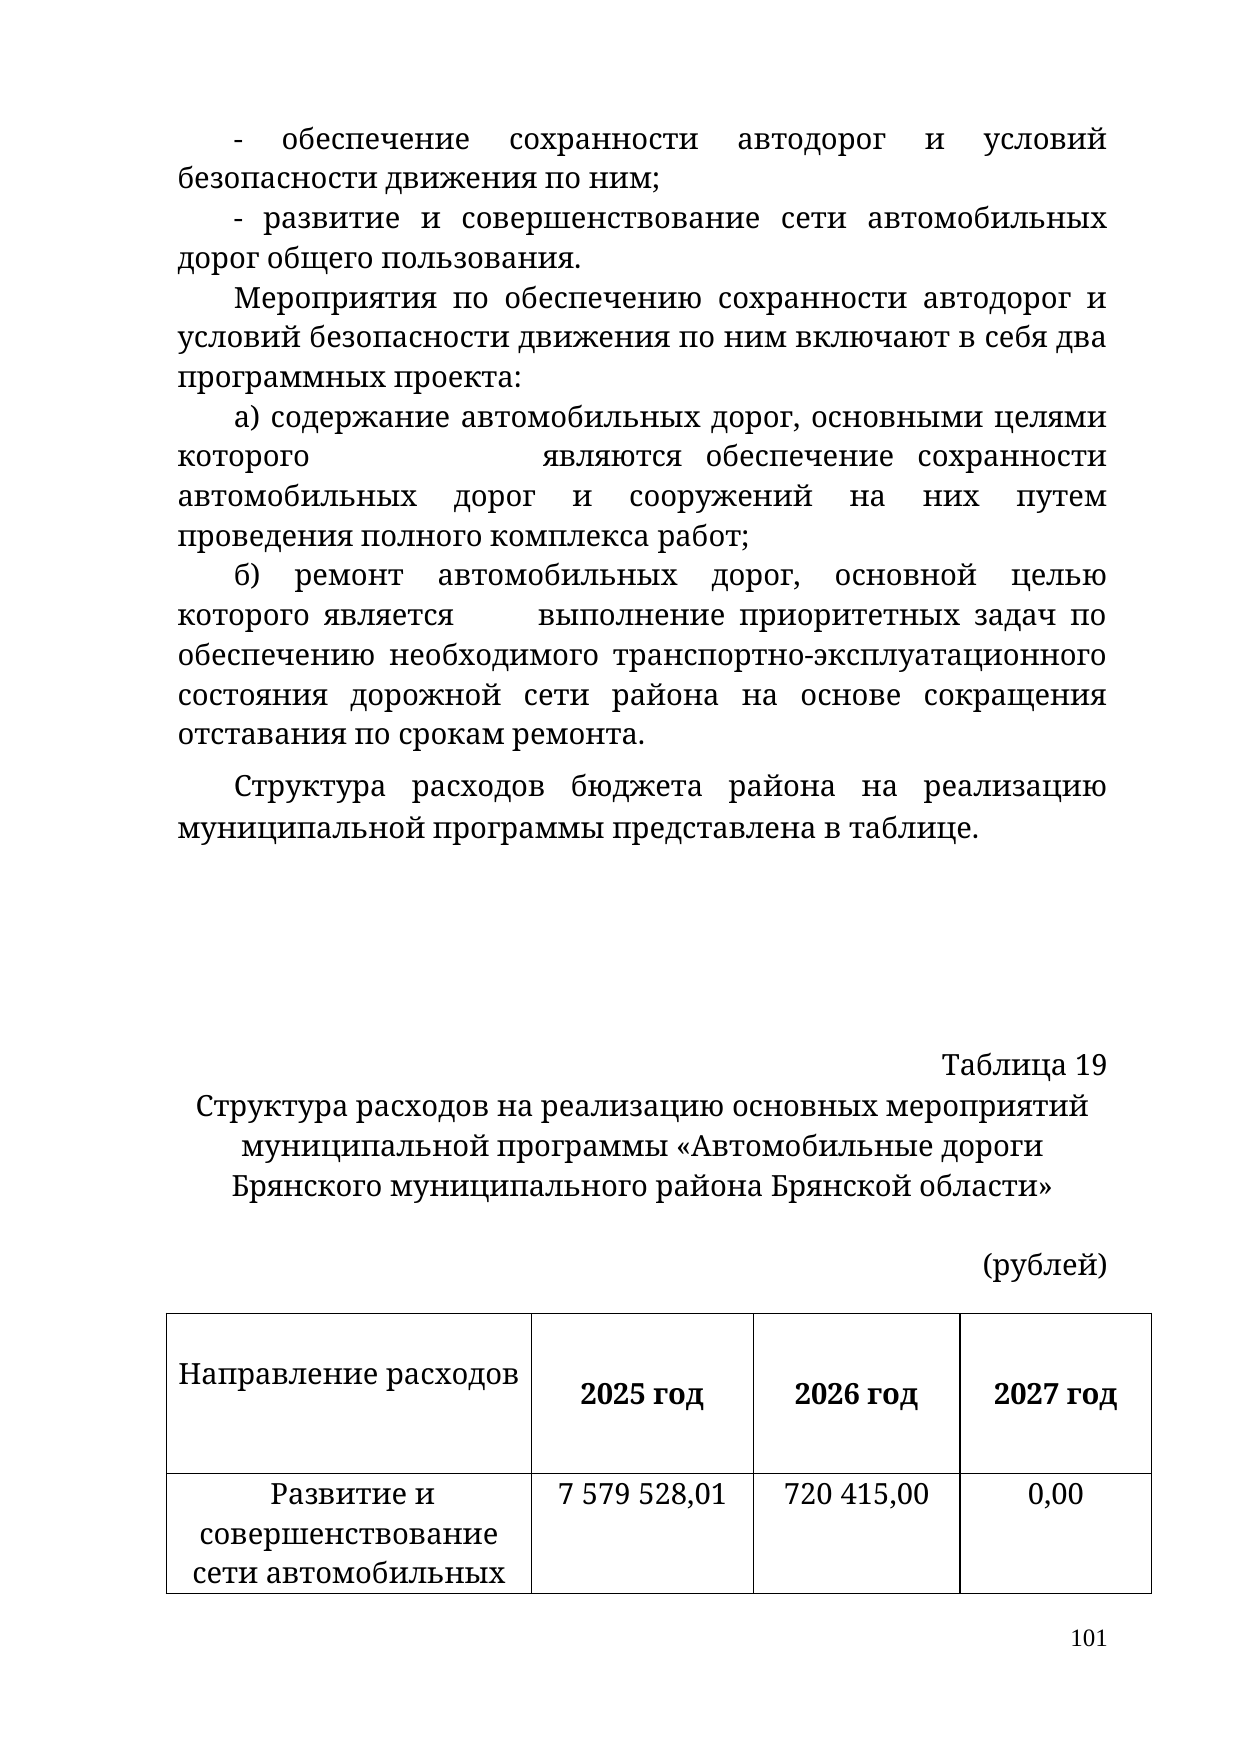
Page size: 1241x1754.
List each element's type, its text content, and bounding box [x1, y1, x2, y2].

table_header 2025 год [532, 1314, 753, 1472]
table_cell 720 415,00 [754, 1474, 959, 1592]
table_header 2026 год [754, 1314, 959, 1472]
text (рублей) [177, 1244, 1107, 1284]
text б) ремонт автомобильных дорог, основной целью которого является выполнение приоритетных задач по обеспечению необходимого транспортно-эксплуатационного состояния дорожной сети района на основе сокращения отставания по срокам ремонта. [177, 555, 1107, 753]
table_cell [167, 1474, 531, 1592]
table_cell 7 579 528,01 [532, 1474, 753, 1592]
text Таблица 19 [177, 1013, 1107, 1083]
text - развитие и совершенствование сети автомобильных дорог общего пользования. [177, 197, 1107, 277]
text а) содержание автомобильных дорог, основными целями которого являются обеспечение сохранности автомобильных дорог и сооружений на них путем проведения полного комплекса работ; [177, 396, 1107, 555]
text Структура расходов на реализацию основных мероприятий муниципальной программы «Автомобильные дороги Брянского муниципального района Брянской области» [177, 1085, 1107, 1204]
table_header Направление расходов [167, 1314, 531, 1472]
table_header 2027 год [961, 1314, 1151, 1472]
text Мероприятия по обеспечению сохранности автодорог и условий безопасности движения по ним включают в себя два программных проекта: [177, 277, 1107, 396]
table_cell 0,00 [961, 1474, 1151, 1592]
text Структура расходов бюджета района на реализацию муниципальной программы представлена в таблице. [177, 766, 1107, 847]
text - обеспечение сохранности автодорог и условий безопасности движения по ним; [177, 118, 1107, 197]
